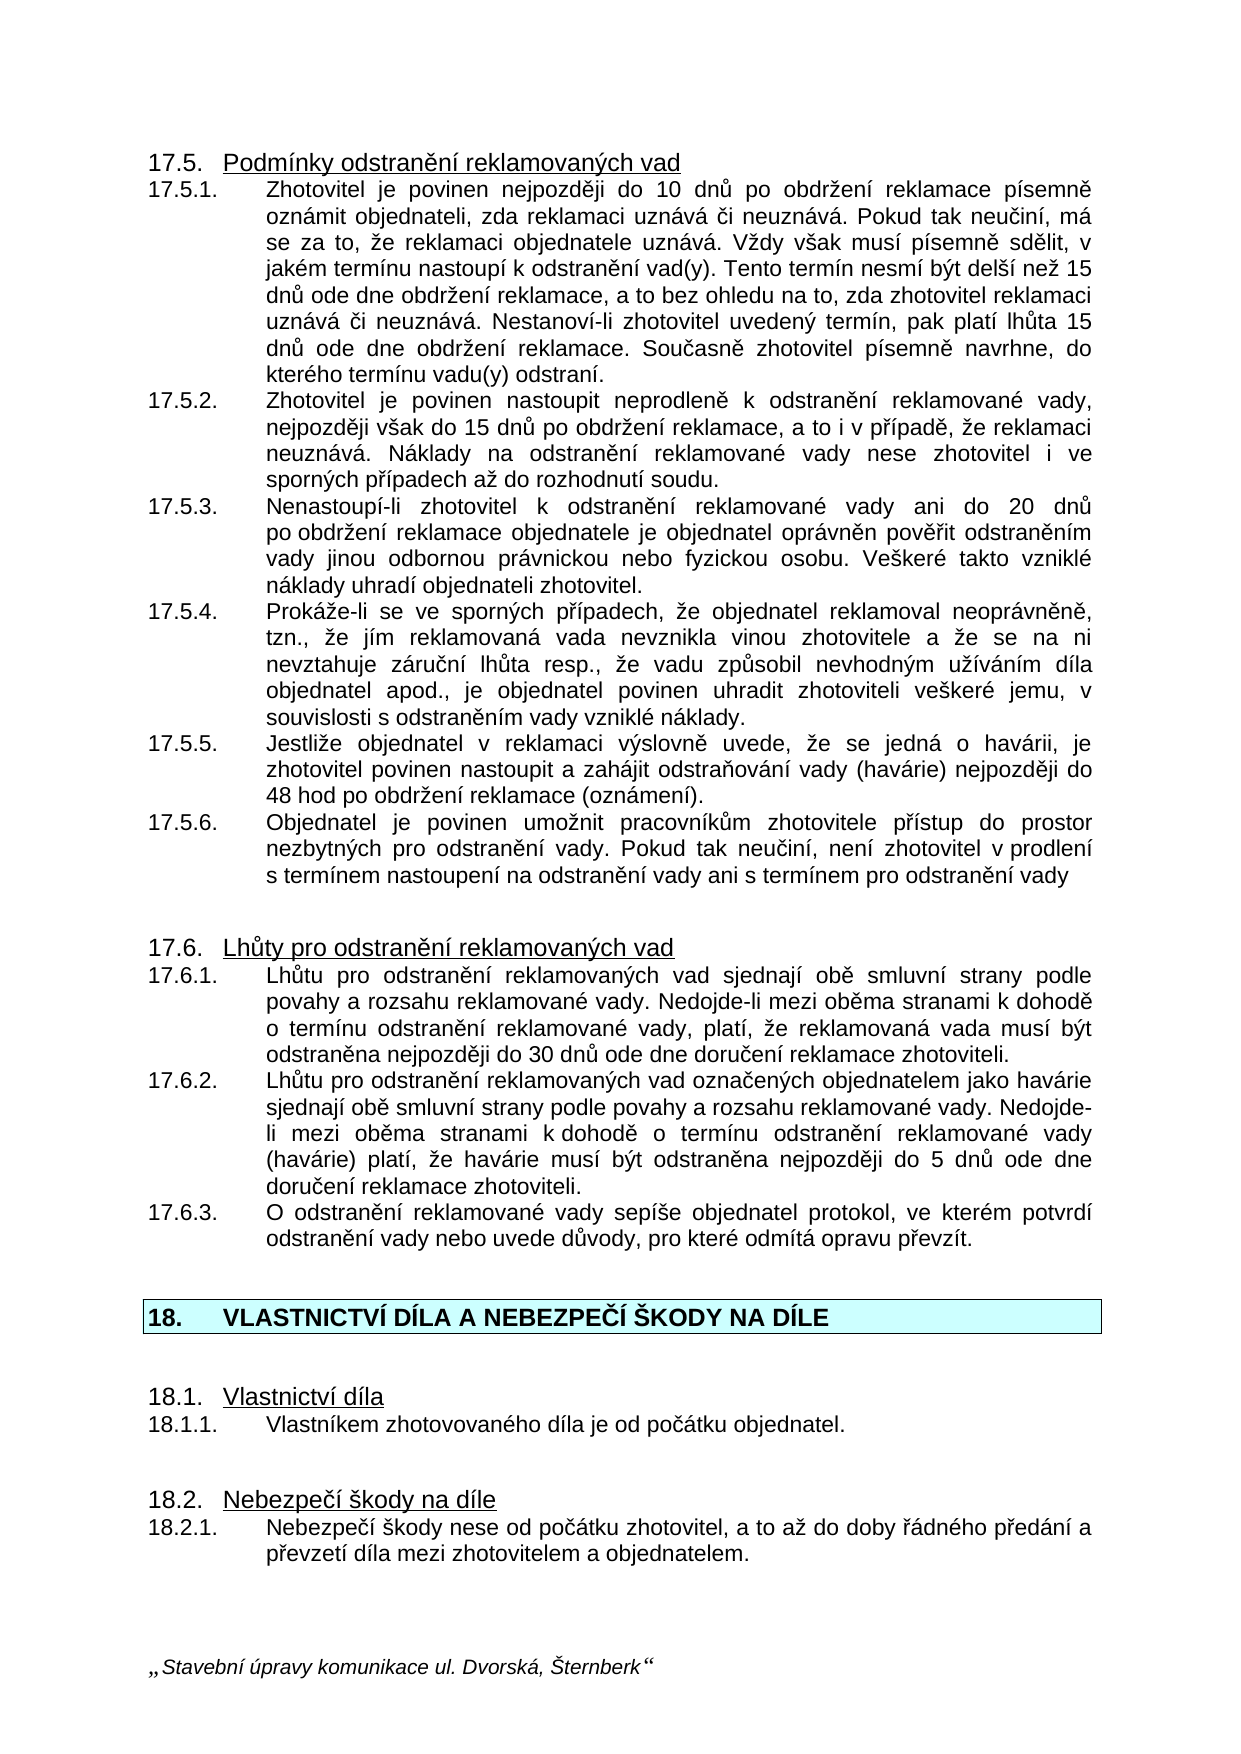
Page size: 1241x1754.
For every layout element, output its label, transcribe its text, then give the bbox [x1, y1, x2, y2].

list Jestliže objednatel v reklamaci výslovně uvede, že se jedná o havárii, je zhotovitel povinen nastoupit a zahájit odstraňování vady (havárie) nejpozději do 48 hod po obdržení reklamace (oznámení). [148, 730, 1093, 809]
list Lhůty pro odstranění reklamovaných vad [148, 933, 1093, 962]
list Lhůtu pro odstranění reklamovaných vad sjednají obě smluvní strany podle povahy a rozsahu reklamované vady. Nedojde-li mezi oběma stranami k dohodě o termínu odstranění reklamované vady, platí, že reklamovaná vada musí být odstraněna nejpozději do 30 dnů ode dne doručení reklamace zhotoviteli. [148, 962, 1093, 1067]
list Zhotovitel je povinen nastoupit neprodleně k odstranění reklamované vady, nejpozději však do 15 dnů po obdržení reklamace, a to i v případě, že reklamaci neuznává. Náklady na odstranění reklamované vady nese zhotovitel i ve sporných případech až do rozhodnutí soudu. [148, 387, 1093, 493]
list Podmínky odstranění reklamovaných vad [148, 148, 1093, 176]
list Vlastníkem zhotovovaného díla je od počátku objednatel. [148, 1411, 1093, 1437]
list Objednatel je povinen umožnit pracovníkům zhotovitele přístup do prostor nezbytných pro odstranění vady. Pokud tak neučiní, není zhotovitel v prodlení s termínem nastoupení na odstranění vady ani s termínem pro odstranění vady [148, 809, 1093, 888]
list Nebezpečí škody na díle [148, 1485, 1093, 1514]
list Prokáže-li se ve sporných případech, že objednatel reklamoval neoprávněně, tzn., že jím reklamovaná vada nevznikla vinou zhotovitele a že se na ni nevztahuje záruční lhůta resp., že vadu způsobil nevhodným užíváním díla objednatel apod., je objednatel povinen uhradit zhotoviteli veškeré jemu, v souvislosti s odstraněním vady vzniklé náklady. [148, 598, 1093, 730]
list Zhotovitel je povinen nejpozději do 10 dnů po obdržení reklamace písemně oznámit objednateli, zda reklamaci uznává či neuznává. Pokud tak neučiní, má se za to, že reklamaci objednatele uznává. Vždy však musí písemně sdělit, v jakém termínu nastoupí k odstranění vad(y). Tento termín nesmí být delší než 15 dnů ode dne obdržení reklamace, a to bez ohledu na to, zda zhotovitel reklamaci uznává či neuznává. Nestanoví-li zhotovitel uvedený termín, pak platí lhůta 15 dnů ode dne obdržení reklamace. Současně zhotovitel písemně navrhne, do kterého termínu vadu(y) odstraní. [148, 176, 1093, 387]
list O odstranění reklamované vady sepíše objednatel protokol, ve kterém potvrdí odstranění vady nebo uvede důvody, pro které odmítá opravu převzít. [148, 1199, 1093, 1252]
text Vlastnictví díla a nebezpečí škody na díle [144, 1300, 1101, 1333]
list Nenastoupí-li zhotovitel k odstranění reklamované vady ani do 20 dnů po obdržení reklamace objednatele je objednatel oprávněn pověřit odstraněním vady jinou odbornou právnickou nebo fyzickou osobu. Veškeré takto vzniklé náklady uhradí objednateli zhotovitel. [148, 493, 1093, 598]
list Lhůtu pro odstranění reklamovaných vad označených objednatelem jako havárie sjednají obě smluvní strany podle povahy a rozsahu reklamované vady. Nedojde-li mezi oběma stranami k dohodě o termínu odstranění reklamované vady (havárie) platí, že havárie musí být odstraněna nejpozději do 5 dnů ode dne doručení reklamace zhotoviteli. [148, 1067, 1093, 1199]
list Nebezpečí škody nese od počátku zhotovitel, a to až do doby řádného předání a převzetí díla mezi zhotovitelem a objednatelem. [148, 1514, 1093, 1566]
list Vlastnictví díla [148, 1382, 1093, 1411]
